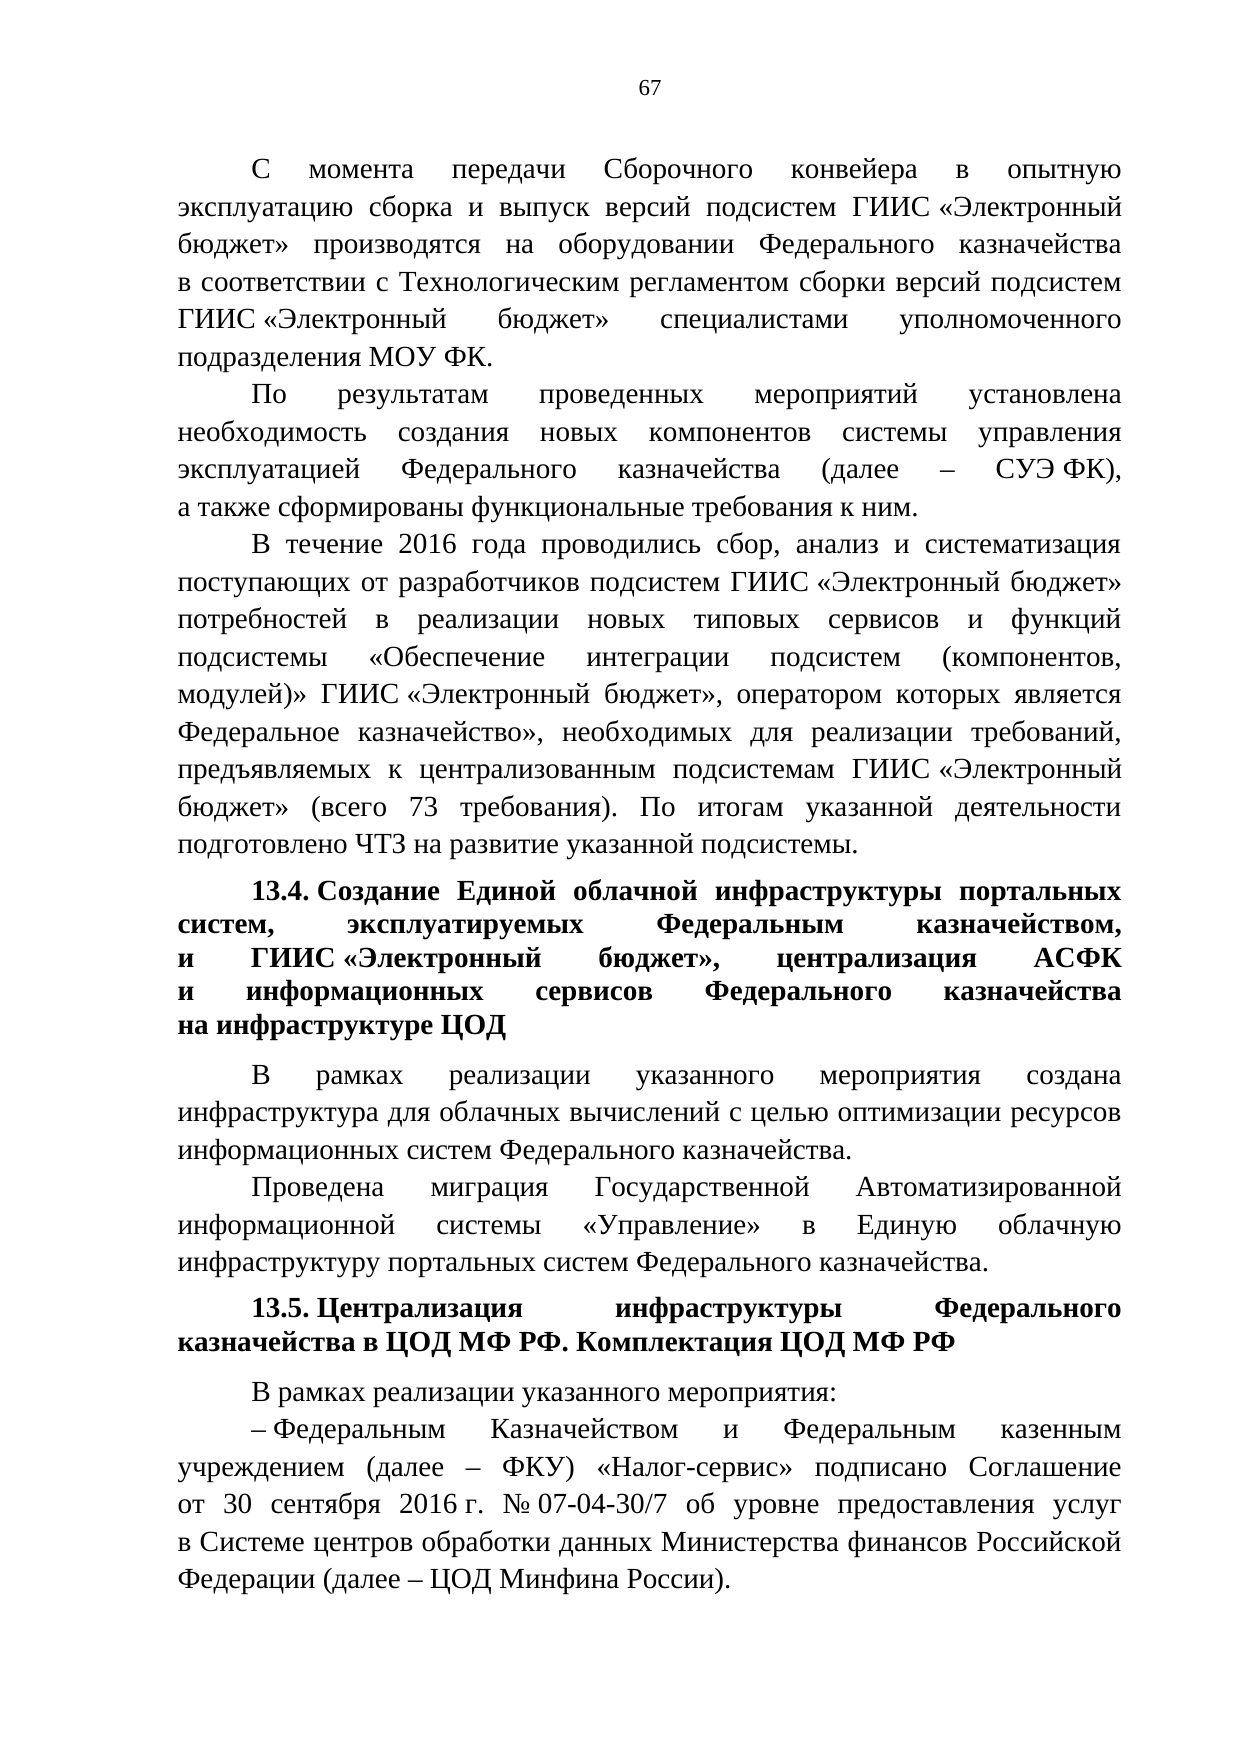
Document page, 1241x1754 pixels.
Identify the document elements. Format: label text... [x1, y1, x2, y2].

text 13.5. Централизация инфраструктуры Федерального казначейства в ЦОД МФ РФ. Комплектация ЦОД МФ РФ [177, 1290, 1122, 1357]
text – Федеральным Казначейством и Федеральным казенным учреждением (далее – ФКУ) «Налог-сервис» подписано Соглашение от 30 сентября 2016 г. № 07-04-30/7 об уровне предоставления услуг в Системе центров обработки данных Министерства финансов Российской Федерации (далее – ЦОД Минфина России). [177, 1407, 1122, 1595]
text По результатам проведенных мероприятий установлена необходимость создания новых компонентов системы управления эксплуатацией Федерального казначейства (далее – СУЭ ФК), а также сформированы функциональные требования к ним. [177, 373, 1122, 523]
text 13.4. Создание Единой облачной инфраструктуры портальных систем, эксплуатируемых Федеральным казначейством, и ГИИС «Электронный бюджет», централизация АСФК и информационных сервисов Федерального казначейства на инфраструктуре ЦОД [177, 873, 1122, 1040]
text В рамках реализации указанного мероприятия: [177, 1370, 1122, 1407]
text В рамках реализации указанного мероприятия создана инфраструктура для облачных вычислений с целью оптимизации ресурсов информационных систем Федерального казначейства. [177, 1053, 1122, 1165]
text С момента передачи Сборочного конвейера в опытную эксплуатацию сборка и выпуск версий подсистем ГИИС «Электронный бюджет» производятся на оборудовании Федерального казначейства в соответствии с Технологическим регламентом сборки версий подсистем ГИИС «Электронный бюджет» специалистами уполномоченного подразделения МОУ ФК. [177, 148, 1122, 373]
text В течение 2016 года проводились сбор, анализ и систематизация поступающих от разработчиков подсистем ГИИС «Электронный бюджет» потребностей в реализации новых типовых сервисов и функций подсистемы «Обеспечение интеграции подсистем (компонентов, модулей)» ГИИС «Электронный бюджет», оператором которых является Федеральное казначейство», необходимых для реализации требований, предъявляемых к централизованным подсистемам ГИИС «Электронный бюджет» (всего 73 требования). По итогам указанной деятельности подготовлено ЧТЗ на развитие указанной подсистемы. [177, 523, 1122, 860]
text Проведена миграция Государственной Автоматизированной информационной системы «Управление» в Единую облачную инфраструктуру портальных систем Федерального казначейства. [177, 1165, 1122, 1278]
